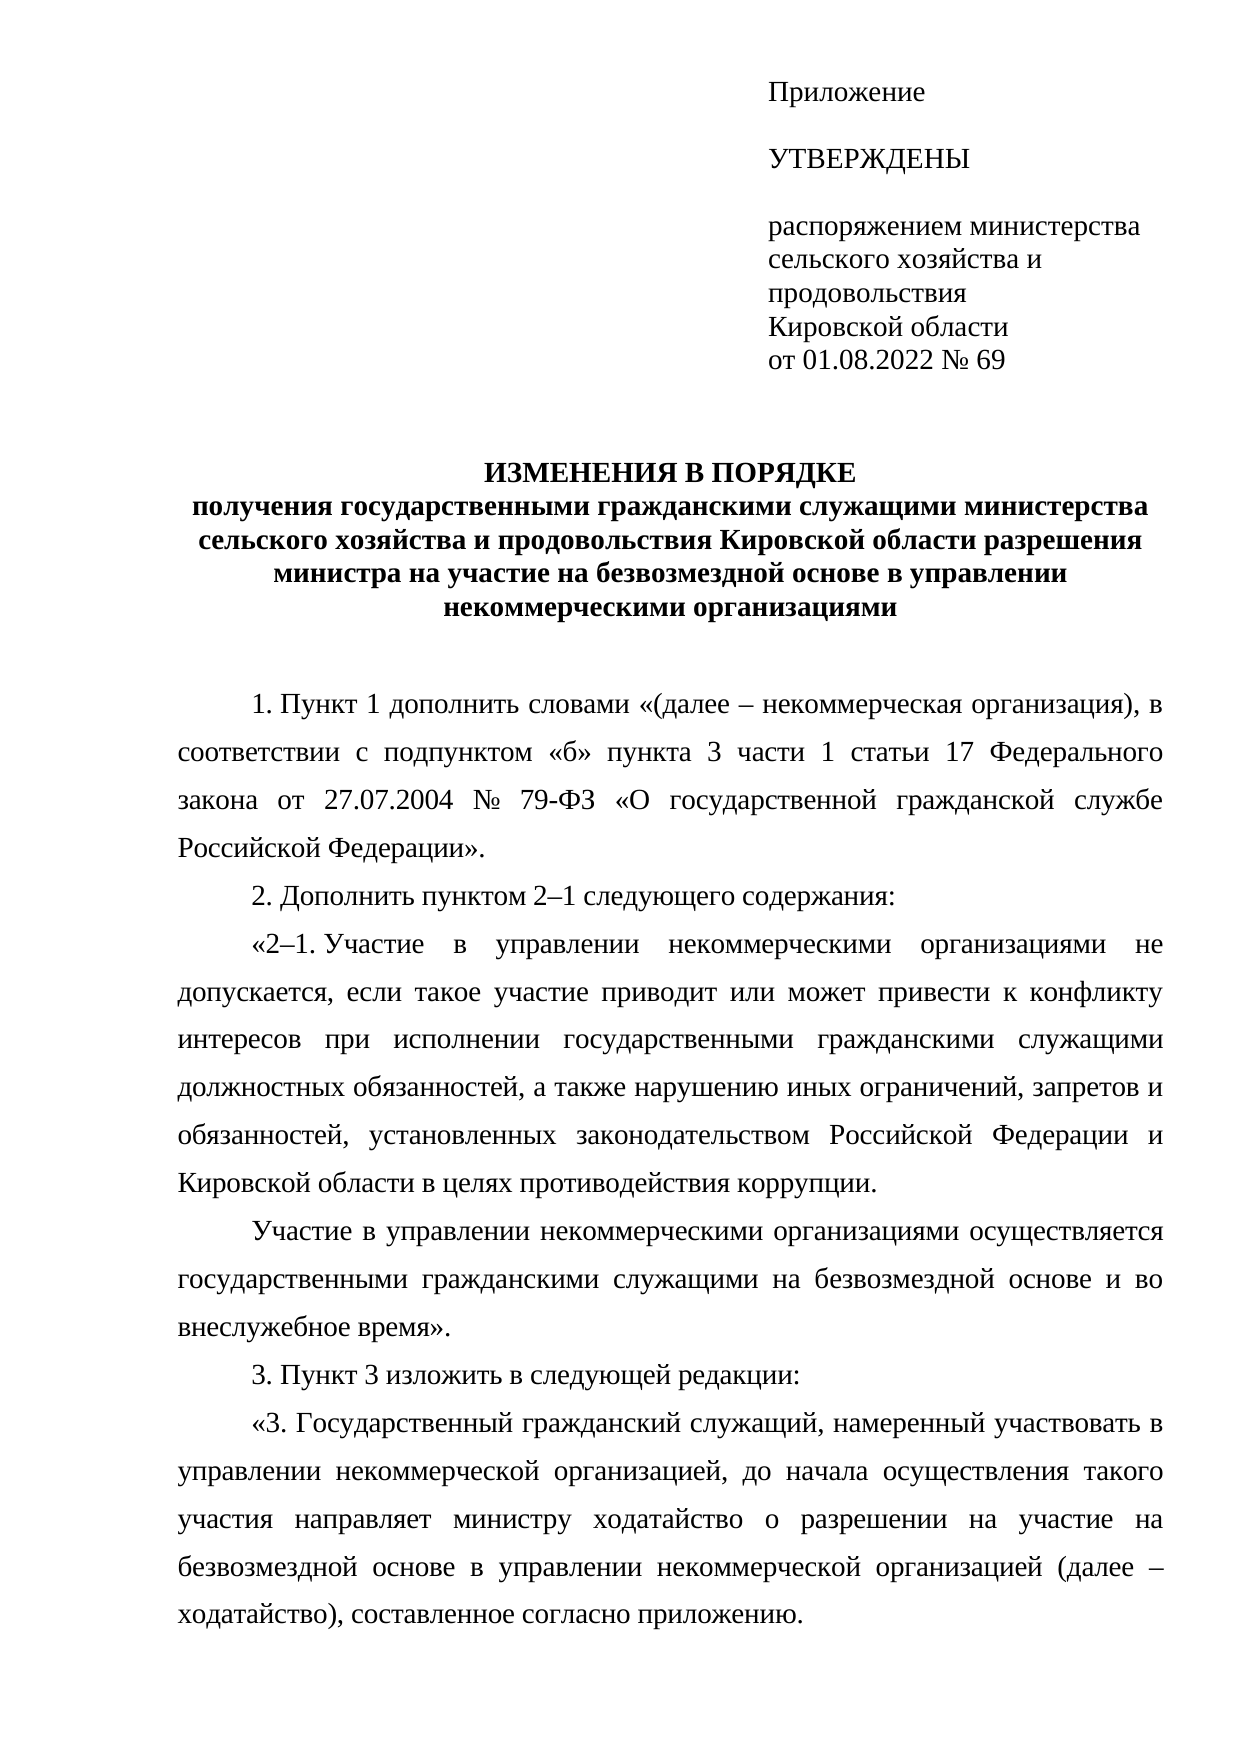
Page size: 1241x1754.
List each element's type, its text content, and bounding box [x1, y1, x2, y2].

text сельского хозяйства и [768, 242, 1163, 275]
text Приложение [768, 74, 1163, 107]
text продовольствия [768, 275, 1163, 309]
text Участие в управлении некоммерческими организациями осуществляется государственными гражданскими служащими на безвозмездной основе и во внеслужебное время». [177, 1202, 1163, 1346]
text ИЗМЕНЕНИЯ В ПОРЯДКЕ [177, 455, 1163, 488]
text «2–1. Участие в управлении некоммерческими организациями не допускается, если такое участие приводит или может привести к конфликту интересов при исполнении государственными гражданскими служащими должностных обязанностей, а также нарушению иных ограничений, запретов и обязанностей, установленных законодательством Российской Федерации и Кировской области в целях противодействия коррупции. [177, 915, 1163, 1202]
text Кировской области [768, 309, 1163, 342]
text УТВЕРЖДЕНЫ [768, 141, 1163, 174]
text получения государственными гражданскими служащими министерства сельского хозяйства и продовольствия Кировской области разрешения министра на участие на безвозмездной основе в управлении некоммерческими организациями [177, 488, 1163, 622]
text от 01.08.2022 № 69 [768, 342, 1163, 376]
text 1. Пункт 1 дополнить словами «(далее – некоммерческая организация), в соответствии с подпунктом «б» пункта 3 части 1 статьи 17 Федерального закона от 27.07.2004 № 79-ФЗ «О государственной гражданской службе Российской Федерации». [177, 675, 1163, 867]
text «3. Государственный гражданский служащий, намеренный участвовать в управлении некоммерческой организацией, до начала осуществления такого участия направляет министру ходатайство о разрешении на участие на безвозмездной основе в управлении некоммерческой организацией (далее – ходатайство), составленное согласно приложению. [177, 1394, 1163, 1633]
text распоряжением министерства [768, 208, 1163, 242]
text 2. Дополнить пунктом 2–1 следующего содержания: [177, 867, 1163, 915]
text 3. Пункт 3 изложить в следующей редакции: [177, 1346, 1163, 1394]
